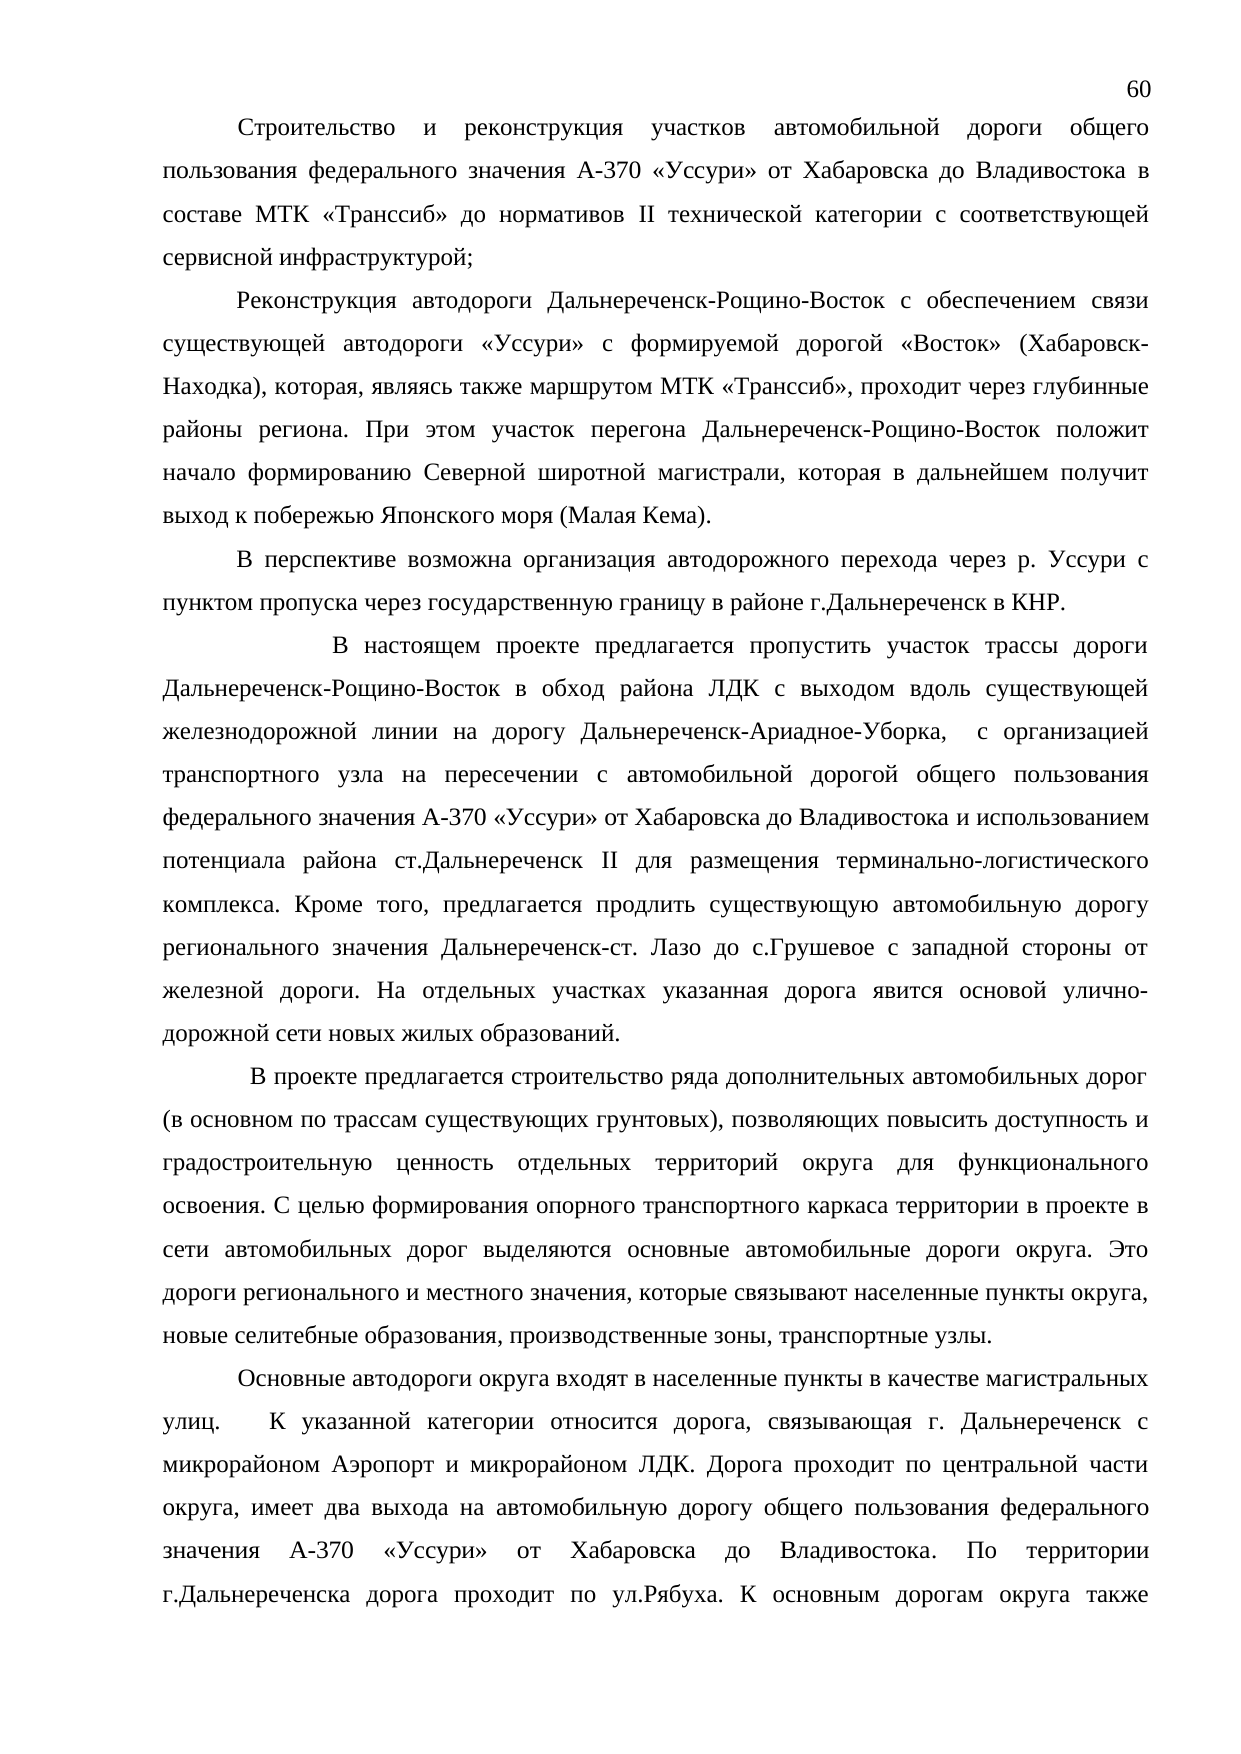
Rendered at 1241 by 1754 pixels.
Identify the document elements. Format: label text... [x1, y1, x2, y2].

text В проекте предлагается строительство ряда дополнительных автомобильных дорог (в основном по трассам существующих грунтовых), позволяющих повысить доступность и градостроительную ценность отдельных территорий округа для функционального освоения. С целью формирования опорного транспортного каркаса территории в проекте в сети автомобильных дорог выделяются основные автомобильные дороги округа. Это дороги регионального и местного значения, которые связывают населенные пункты округа, новые селитебные образования, производственные зоны, транспортные узлы. [162, 1061, 1149, 1349]
text В настоящем проекте предлагается пропустить участок трассы дороги Дальнереченск-Рощино-Восток в обход района ЛДК с выходом вдоль существующей железнодорожной линии на дорогу Дальнереченск-Ариадное-Уборка, с организацией транспортного узла на пересечении с автомобильной дорогой общего пользования федерального значения А-370 «Уссури» от Хабаровска до Владивостока и использованием потенциала района ст.Дальнереченск II для размещения терминально-логистического комплекса. Кроме того, предлагается продлить существующую автомобильную дорогу регионального значения Дальнереченск-ст. Лазо до с.Грушевое с западной стороны от железной дороги. На отдельных участках указанная дорога явится основой улично-дорожной сети новых жилых образований. [162, 630, 1149, 1047]
text Строительство и реконструкция участков автомобильной дороги общего пользования федерального значения А-370 «Уссури» от Хабаровска до Владивостока в составе МТК «Транссиб» до нормативов II технической категории с соответствующей сервисной инфраструктурой; [162, 112, 1149, 271]
text В перспективе возможна организация автодорожного перехода через р. Уссури с пунктом пропуска через государственную границу в районе г.Дальнереченск в КНР. [162, 544, 1149, 616]
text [162, 1363, 1149, 1607]
text Реконструкция автодороги Дальнереченск-Рощино-Восток с обеспечением связи существующей автодороги «Уссури» с формируемой дорогой «Восток» (Хабаровск-Находка), которая, являясь также маршрутом МТК «Транссиб», проходит через глубинные районы региона. При этом участок перегона Дальнереченск-Рощино-Восток положит начало формированию Северной широтной магистрали, которая в дальнейшем получит выход к побережью Японского моря (Малая Кема). [162, 285, 1149, 529]
